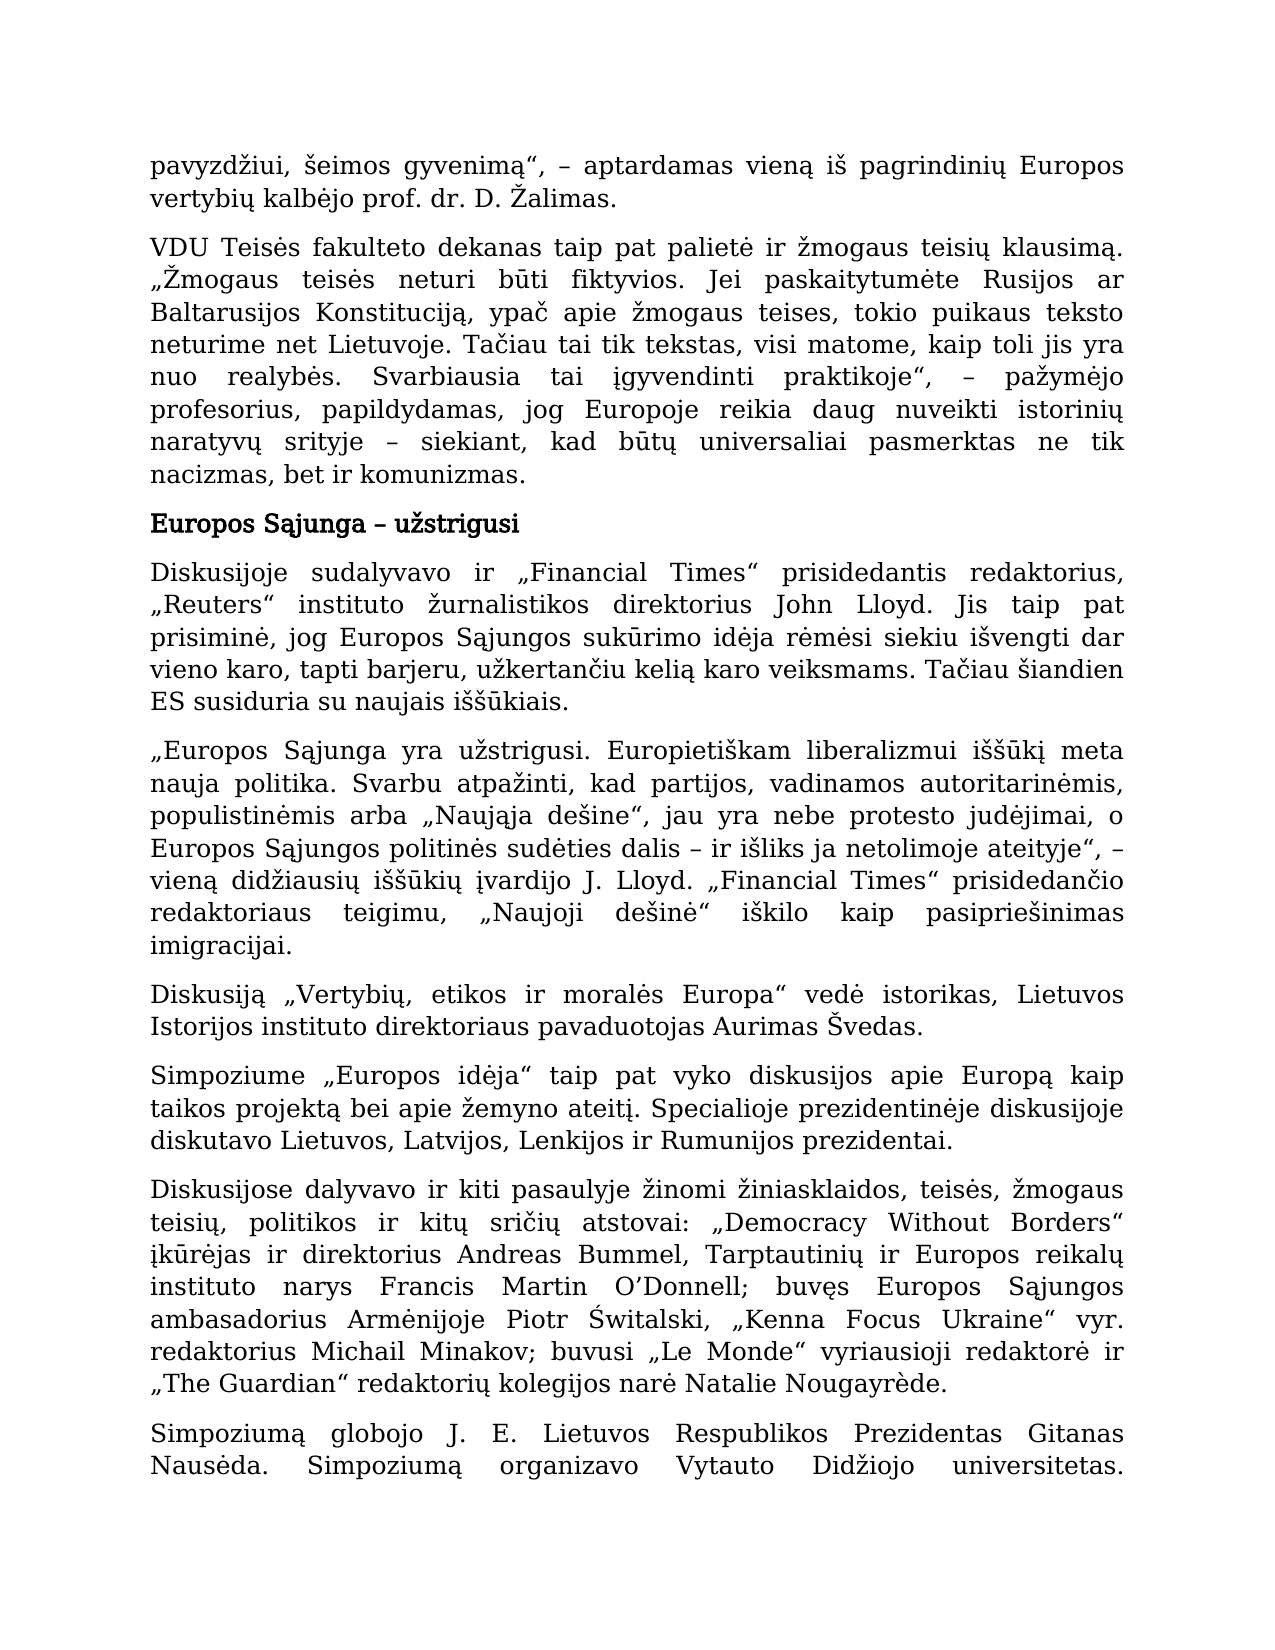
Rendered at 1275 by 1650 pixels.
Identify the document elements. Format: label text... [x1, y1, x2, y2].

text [150, 1417, 1125, 1479]
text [150, 150, 1125, 212]
text Simpoziume „Europos idėja“ taip pat vyko diskusijos apie Europą kaip taikos projektą bei apie žemyno ateitį. Specialioje prezidentinėje diskusijoje diskutavo Lietuvos, Latvijos, Lenkijos ir Rumunijos prezidentai. [150, 1060, 1125, 1155]
text Diskusijose dalyvavo ir kiti pasaulyje žinomi žiniasklaidos, teisės, žmogaus teisių, politikos ir kitų sričių atstovai: „Democracy Without Borders“ įkūrėjas ir direktorius Andreas Bummel, Tarptautinių ir Europos reikalų instituto narys Francis Martin O’Donnell; buvęs Europos Sąjungos ambasadorius Armėnijoje Piotr Świtalski, „Kenna Focus Ukraine“ vyr. redaktorius Michail Minakov; buvusi „Le Monde“ vyriausioji redaktorė ir „The Guardian“ redaktorių kolegijos narė Natalie Nougayrède. [150, 1174, 1125, 1398]
text „Europos Sąjunga yra užstrigusi. Europietiškam liberalizmui iššūkį meta nauja politika. Svarbu atpažinti, kad partijos, vadinamos autoritarinėmis, populistinėmis arba „Naująja dešine“, jau yra nebe protesto judėjimai, o Europos Sąjungos politinės sudėties dalis – ir išliks ja netolimoje ateityje“, – vieną didžiausių iššūkių įvardijo J. Lloyd. „Financial Times“ prisidedančio redaktoriaus teigimu, „Naujoji dešinė“ iškilo kaip pasipriešinimas imigracijai. [150, 735, 1125, 959]
text Europos Sąjunga – užstrigusi [150, 507, 1125, 537]
text Diskusiją „Vertybių, etikos ir moralės Europa“ vedė istorikas, Lietuvos Istorijos instituto direktoriaus pavaduotojas Aurimas Švedas. [150, 978, 1125, 1041]
text VDU Teisės fakulteto dekanas taip pat palietė ir žmogaus teisių klausimą. „Žmogaus teisės neturi būti fiktyvios. Jei paskaitytumėte Rusijos ar Baltarusijos Konstituciją, ypač apie žmogaus teises, tokio puikaus teksto neturime net Lietuvoje. Tačiau tai tik tekstas, visi matome, kaip toli jis yra nuo realybės. Svarbiausia tai įgyvendinti praktikoje“, – pažymėjo profesorius, papildydamas, jog Europoje reikia daug nuveikti istorinių naratyvų srityje – siekiant, kad būtų universaliai pasmerktas ne tik nacizmas, bet ir komunizmas. [150, 231, 1125, 488]
text Diskusijoje sudalyvavo ir „Financial Times“ prisidedantis redaktorius, „Reuters“ instituto žurnalistikos direktorius John Lloyd. Jis taip pat prisiminė, jog Europos Sąjungos sukūrimo idėja rėmėsi siekiu išvengti dar vieno karo, tapti barjeru, užkertančiu kelią karo veiksmams. Tačiau šiandien ES susiduria su naujais iššūkiais. [150, 556, 1125, 716]
